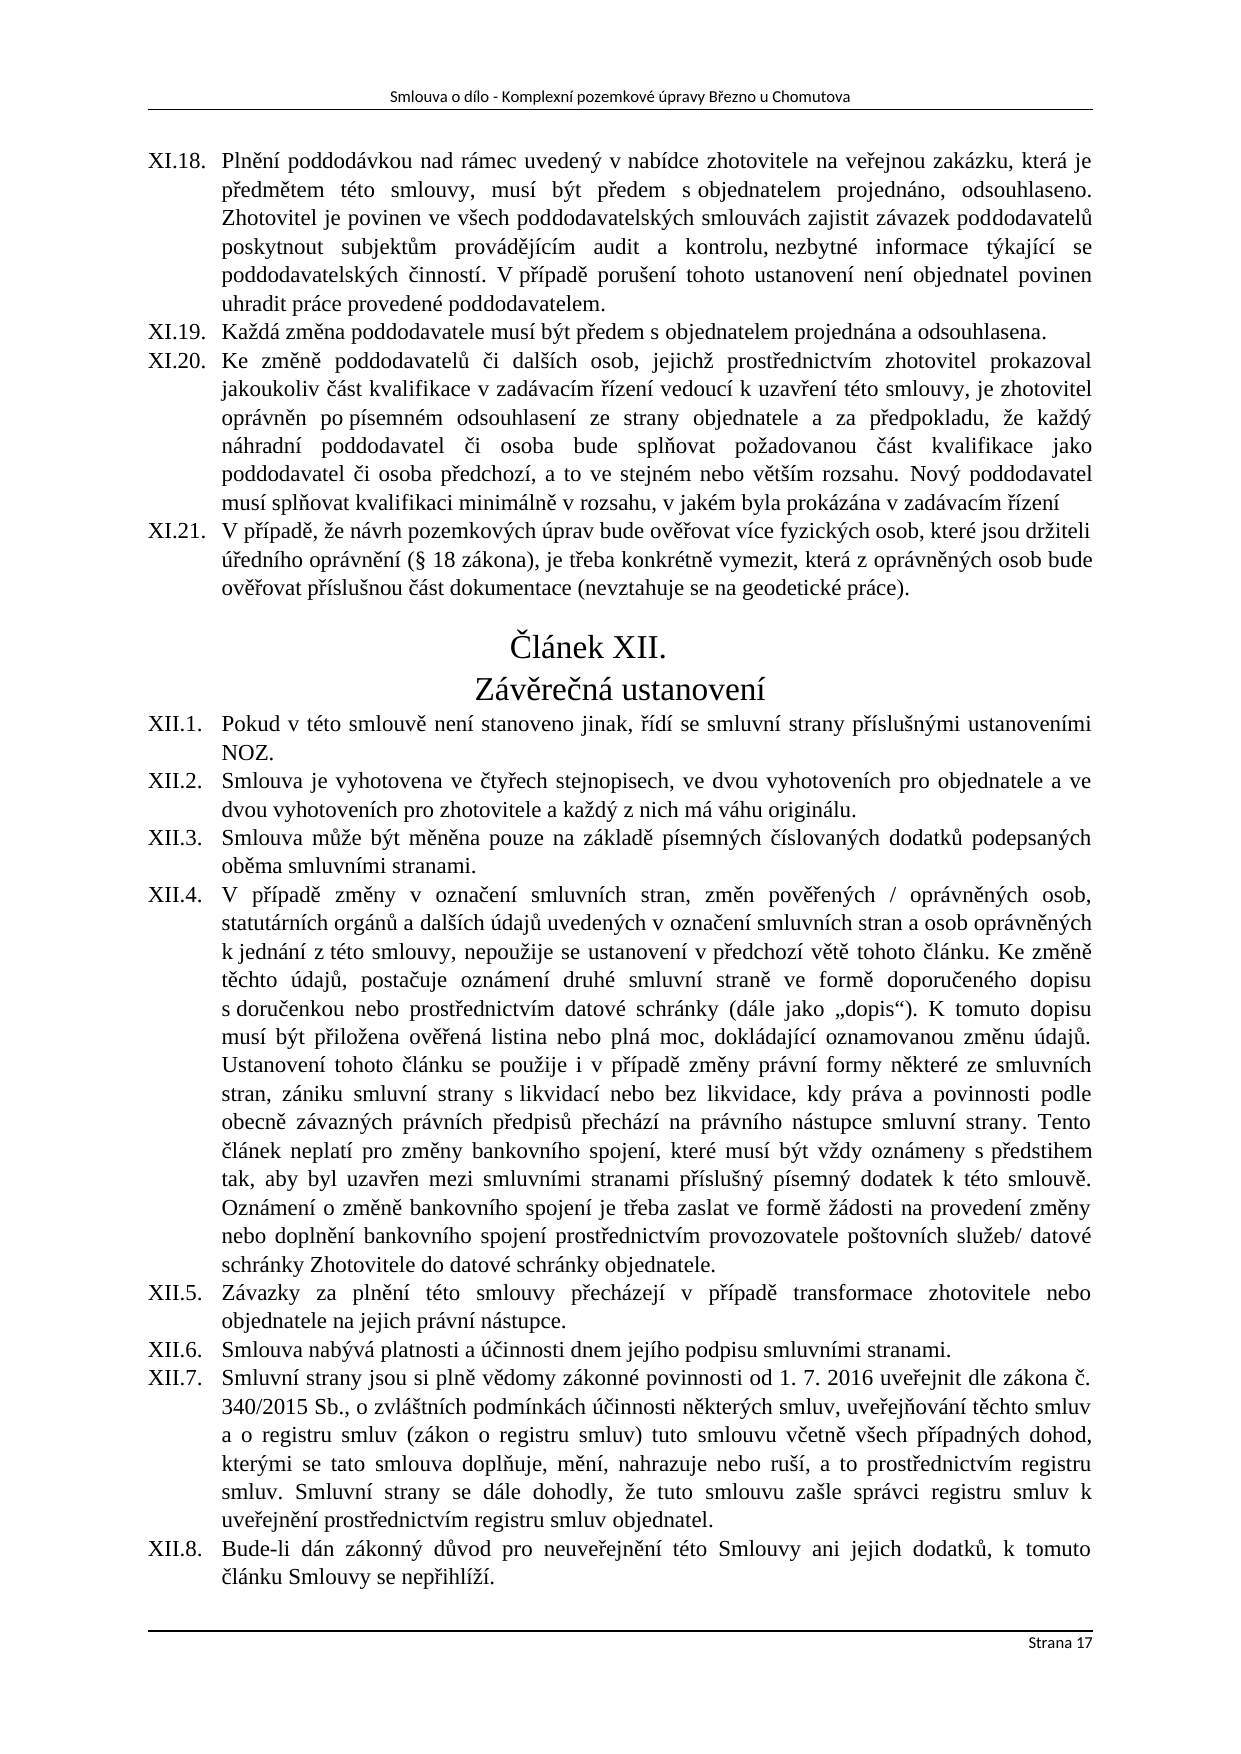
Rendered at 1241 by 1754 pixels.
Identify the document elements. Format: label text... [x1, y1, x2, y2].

list Smlouva může být měněna pouze na základě písemných číslovaných dodatků podepsaných oběma smluvními stranami. [148, 824, 1093, 879]
list Ke změně poddodavatelů či dalších osob, jejichž prostřednictvím zhotovitel prokazoval jakoukoliv část kvalifikace v zadávacím řízení vedoucí k uzavření této smlouvy, je zhotovitel oprávněn po písemném odsouhlasení ze strany objednatele a za předpokladu, že každý náhradní poddodavatel či osoba bude splňovat požadovanou část kvalifikace jako poddodavatel či osoba předchozí, a to ve stejném nebo větším rozsahu. Nový poddodavatel musí splňovat kvalifikaci minimálně v rozsahu, v jakém byla prokázána v zadávacím řízení [148, 347, 1093, 515]
subtitle Závěrečná ustanovení [148, 628, 1093, 707]
list V případě, že návrh pozemkových úprav bude ověřovat více fyzických osob, které jsou držiteli úředního oprávnění (§ 18 zákona), je třeba konkrétně vymezit, která z oprávněných osob bude ověřovat příslušnou část dokumentace (nevztahuje se na geodetické práce). [148, 517, 1093, 601]
list Každá změna poddodavatele musí být předem s objednatelem projednána a odsouhlasena. [148, 318, 1093, 344]
list Smlouva nabývá platnosti a účinnosti dnem jejího podpisu smluvními stranami. [148, 1336, 1093, 1362]
list Smluvní strany jsou si plně vědomy zákonné povinnosti od 1. 7. 2016 uveřejnit dle zákona č. 340/2015 Sb., o zvláštních podmínkách účinnosti některých smluv, uveřejňování těchto smluv a o registru smluv (zákon o registru smluv) tuto smlouvu včetně všech případných dohod, kterými se tato smlouva doplňuje, mění, nahrazuje nebo ruší, a to prostřednictvím registru smluv. Smluvní strany se dále dohodly, že tuto smlouvu zašle správci registru smluv k uveřejnění prostřednictvím registru smluv objednatel. [148, 1364, 1093, 1533]
list Bude-li dán zákonný důvod pro neuveřejnění této Smlouvy ani jejich dodatků, k tomuto článku Smlouvy se nepřihlíží. [148, 1535, 1093, 1590]
list V případě změny v označení smluvních stran, změn pověřených / oprávněných osob, statutárních orgánů a dalších údajů uvedených v označení smluvních stran a osob oprávněných k jednání z této smlouvy, nepoužije se ustanovení v předchozí větě tohoto článku. Ke změně těchto údajů, postačuje oznámení druhé smluvní straně ve formě doporučeného dopisu s doručenkou nebo prostřednictvím datové schránky (dále jako „dopis“). K tomuto dopisu musí být přiložena ověřená listina nebo plná moc, dokládající oznamovanou změnu údajů. Ustanovení tohoto článku se použije i v případě změny právní formy některé ze smluvních stran, zániku smluvní strany s likvidací nebo bez likvidace, kdy práva a povinnosti podle obecně závazných právních předpisů přechází na právního nástupce smluvní strany. Tento článek neplatí pro změny bankovního spojení, které musí být vždy oznámeny s předstihem tak, aby byl uzavřen mezi smluvními stranami příslušný písemný dodatek k této smlouvě. Oznámení o změně bankovního spojení je třeba zaslat ve formě žádosti na provedení změny nebo doplnění bankovního spojení prostřednictvím provozovatele poštovních služeb/ datové schránky Zhotovitele do datové schránky objednatele. [148, 881, 1093, 1277]
list Závazky za plnění této smlouvy přecházejí v případě transformace zhotovitele nebo objednatele na jejich právní nástupce. [148, 1279, 1093, 1334]
list Smlouva je vyhotovena ve čtyřech stejnopisech, ve dvou vyhotoveních pro objednatele a ve dvou vyhotoveních pro zhotovitele a každý z nich má váhu originálu. [148, 767, 1093, 822]
list Plnění poddodávkou nad rámec uvedený v nabídce zhotovitele na veřejnou zakázku, která je předmětem této smlouvy, musí být předem s objednatelem projednáno, odsouhlaseno. Zhotovitel je povinen ve všech poddodavatelských smlouvách zajistit závazek poddodavatelů poskytnout subjektům provádějícím audit a kontrolu, nezbytné informace týkající se poddodavatelských činností. V případě porušení tohoto ustanovení není objednatel povinen uhradit práce provedené poddodavatelem. [148, 148, 1093, 316]
list Pokud v této smlouvě není stanoveno jinak, řídí se smluvní strany příslušnými ustanoveními NOZ. [148, 710, 1093, 765]
